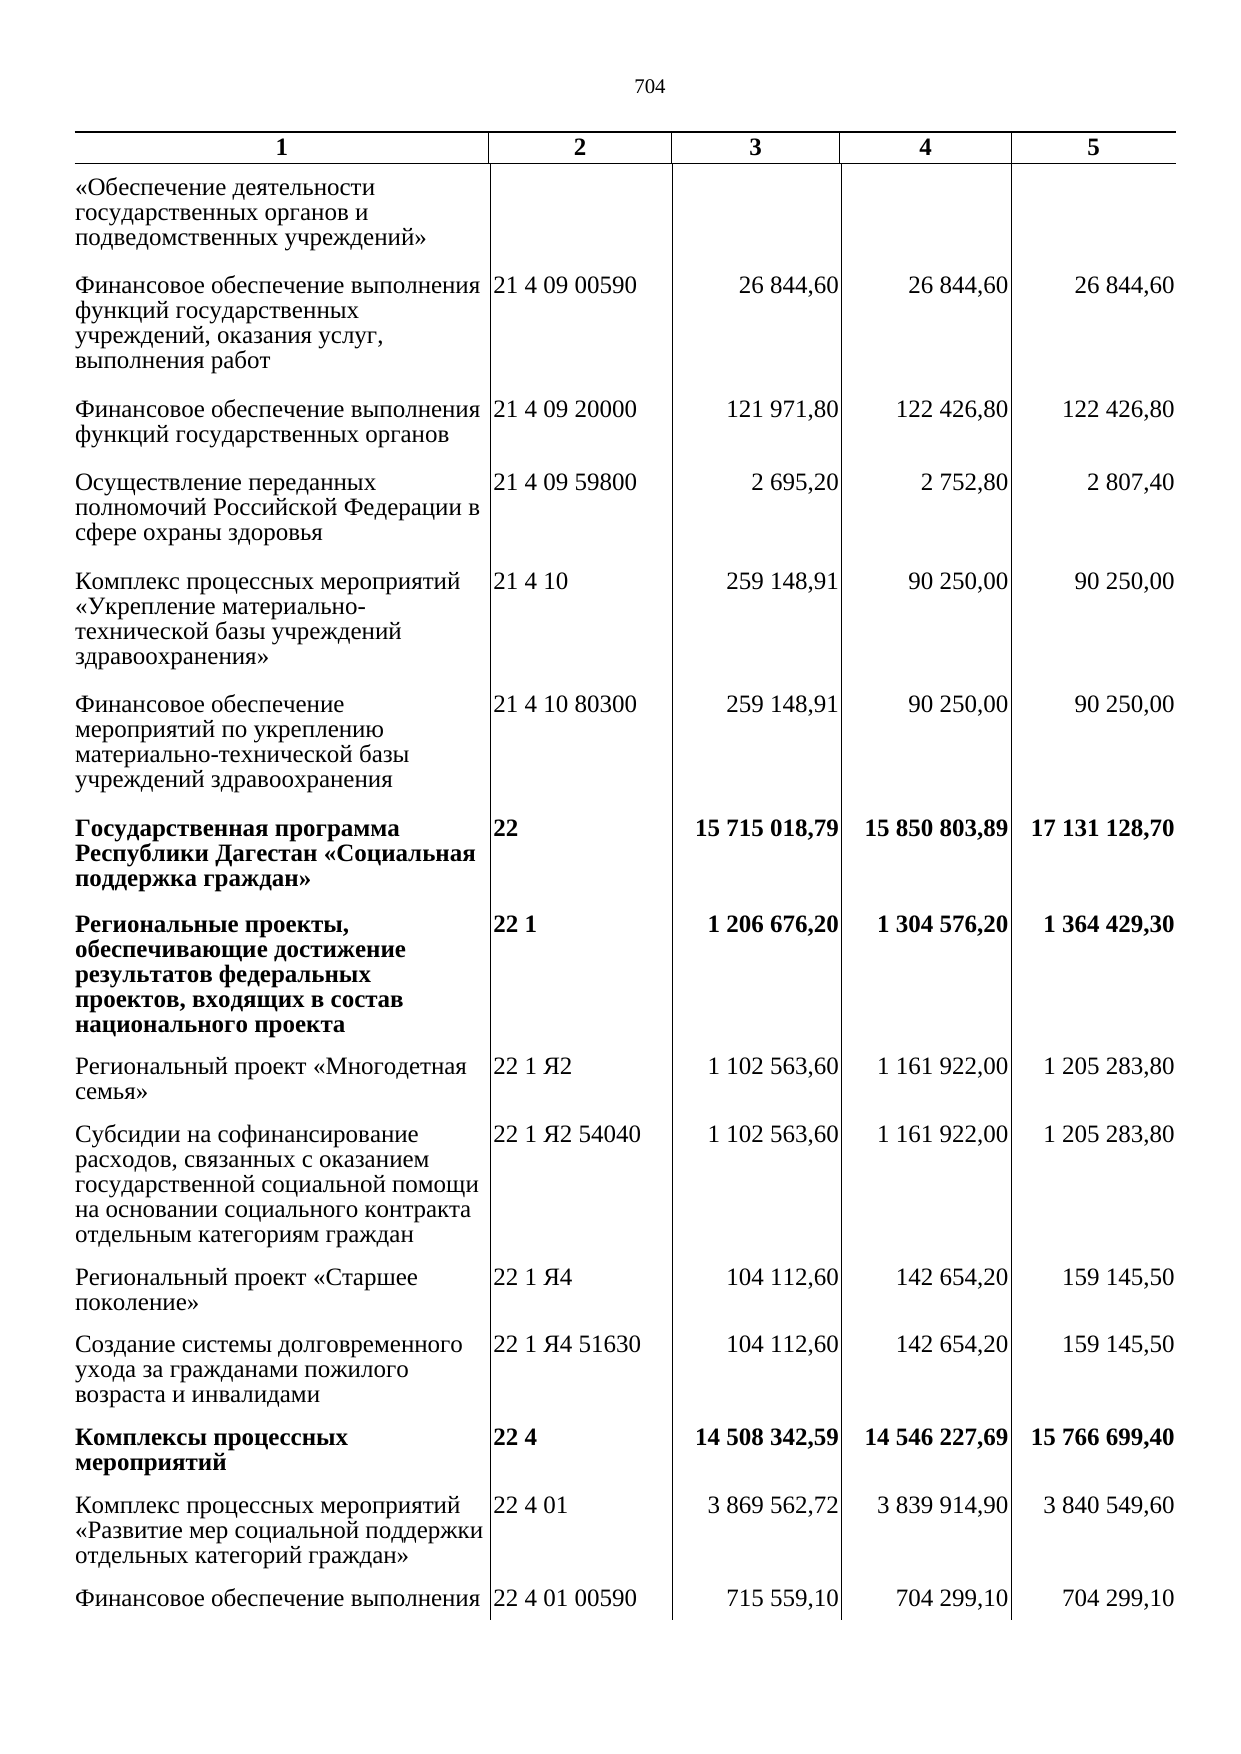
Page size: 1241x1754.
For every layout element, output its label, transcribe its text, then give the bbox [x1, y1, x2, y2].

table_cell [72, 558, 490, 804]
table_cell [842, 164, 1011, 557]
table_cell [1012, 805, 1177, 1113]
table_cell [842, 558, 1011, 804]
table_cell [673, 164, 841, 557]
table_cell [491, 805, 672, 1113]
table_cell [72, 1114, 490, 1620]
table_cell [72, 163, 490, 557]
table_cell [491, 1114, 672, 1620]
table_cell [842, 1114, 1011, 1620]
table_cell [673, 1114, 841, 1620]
table_header 1 [75, 133, 488, 163]
table_header 2 [489, 133, 671, 163]
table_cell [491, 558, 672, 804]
table_header 5 [1012, 133, 1176, 163]
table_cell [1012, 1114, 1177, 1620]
table_header 3 [672, 133, 839, 163]
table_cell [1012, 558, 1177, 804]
table_header 4 [840, 133, 1011, 163]
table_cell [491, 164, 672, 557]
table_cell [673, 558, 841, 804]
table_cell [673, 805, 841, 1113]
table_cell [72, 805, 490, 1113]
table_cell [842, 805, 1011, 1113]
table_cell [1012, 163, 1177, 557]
